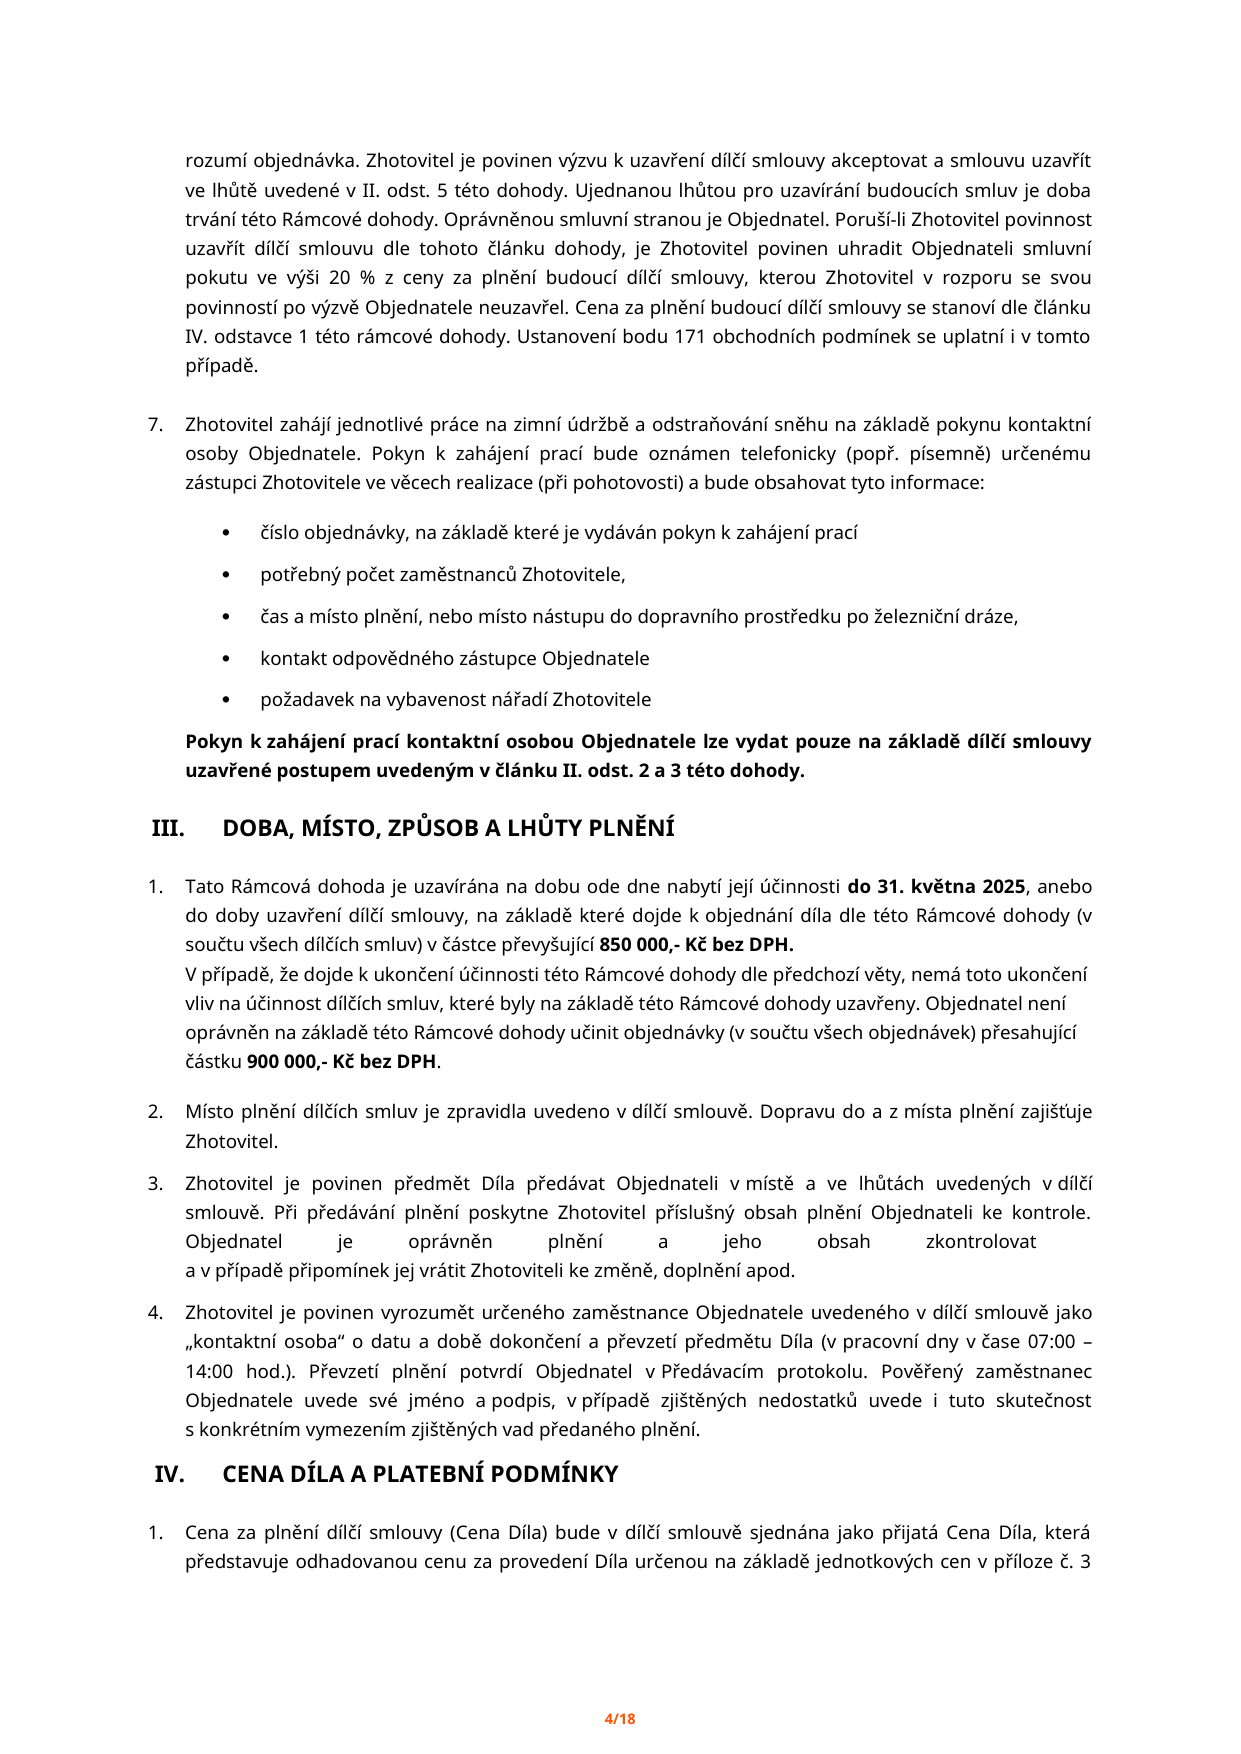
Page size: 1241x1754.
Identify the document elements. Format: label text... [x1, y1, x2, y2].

list CENA DÍLA A PLATEBNÍ PODMÍNKY [185, 1458, 1093, 1489]
text V případě, že dojde k ukončení účinnosti této Rámcové dohody dle předchozí věty, nemá toto ukončení vliv na účinnost dílčích smluv, které byly na základě této Rámcové dohody uzavřeny. Objednatel není oprávněn na základě této Rámcové dohody učinit objednávky (v součtu všech objednávek) přesahující částku 900 000,- Kč bez DPH. [185, 961, 1093, 1074]
list Zhotovitel zahájí jednotlivé práce na zimní údržbě a odstraňování sněhu na základě pokynu kontaktní osoby Objednatele. Pokyn k zahájení prací bude oznámen telefonicky (popř. písemně) určenému zástupci Zhotovitele ve věcech realizace (při pohotovosti) a bude obsahovat tyto informace: [148, 411, 1093, 495]
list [148, 148, 1093, 378]
list požadavek na vybavenost nářadí Zhotovitele [223, 687, 1093, 712]
list potřebný počet zaměstnanců Zhotovitele, [223, 561, 1093, 587]
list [148, 1519, 1093, 1574]
text Pokyn k zahájení prací kontaktní osobou Objednatele lze vydat pouze na základě dílčí smlouvy uzavřené postupem uvedeným v článku II. odst. 2 a 3 této dohody. [185, 728, 1093, 783]
list DOBA, MÍSTO, ZPŮSOB A LHŮTY PLNĚNÍ [185, 812, 1093, 843]
text Místo plnění dílčích smluv je zpravidla uvedeno v dílčí smlouvě. Dopravu do a z místa plnění zajišťuje Zhotovitel. [148, 1099, 1093, 1153]
text Tato Rámcová dohoda je uzavírána na dobu ode dne nabytí její účinnosti do 31. května 2025, anebo do doby uzavření dílčí smlouvy, na základě které dojde k objednání díla dle této Rámcové dohody (v součtu všech dílčích smluv) v částce převyšující 850 000,- Kč bez DPH. [148, 873, 1093, 957]
list čas a místo plnění, nebo místo nástupu do dopravního prostředku po železniční dráze, [223, 603, 1093, 629]
text Zhotovitel je povinen předmět Díla předávat Objednateli v místě a ve lhůtách uvedených v dílčí smlouvě. Při předávání plnění poskytne Zhotovitel příslušný obsah plnění Objednateli ke kontrole. Objednatel je oprávněn plnění a jeho obsah zkontrolovat a v případě připomínek jej vrátit Zhotoviteli ke změně, doplnění apod. [148, 1170, 1093, 1283]
list kontakt odpovědného zástupce Objednatele [223, 645, 1093, 671]
text Zhotovitel je povinen vyrozumět určeného zaměstnance Objednatele uvedeného v dílčí smlouvě jako „kontaktní osoba“ o datu a době dokončení a převzetí předmětu Díla (v pracovní dny v čase 07:00 – 14:00 hod.). Převzetí plnění potvrdí Objednatel v Předávacím protokolu. Pověřený zaměstnanec Objednatele uvede své jméno a podpis, v případě zjištěných nedostatků uvede i tuto skutečnost s konkrétním vymezením zjištěných vad předaného plnění. [148, 1299, 1093, 1442]
list číslo objednávky, na základě které je vydáván pokyn k zahájení prací [223, 520, 1093, 545]
